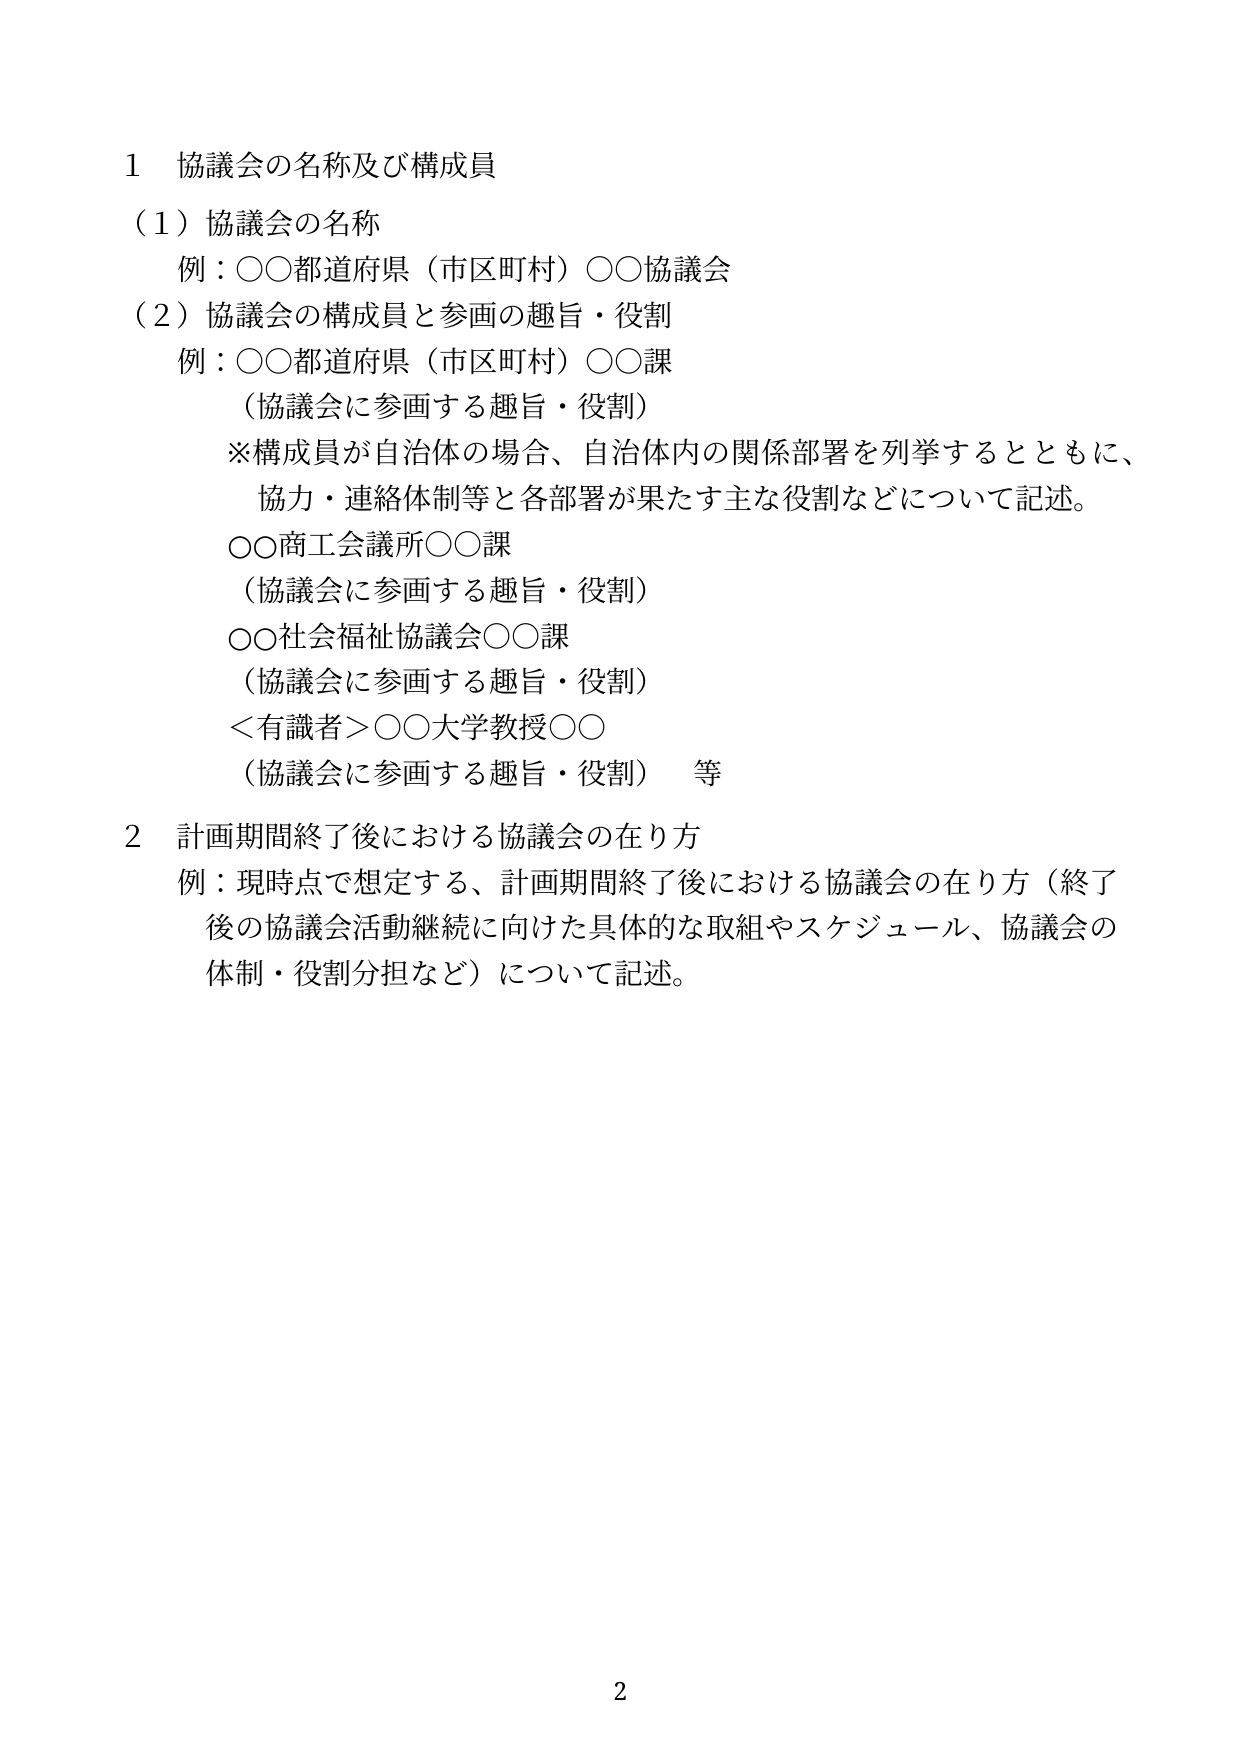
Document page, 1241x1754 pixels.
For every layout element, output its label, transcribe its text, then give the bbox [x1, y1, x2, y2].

text （協議会に参画する趣旨・役割） [227, 564, 1122, 610]
text ２ 計画期間終了後における協議会の在り方 [118, 811, 1122, 856]
text （２）協議会の構成員と参画の趣旨・役割 [118, 289, 1122, 335]
text （協議会に参画する趣旨・役割） [227, 381, 1122, 427]
text 例：○○都道府県（市区町村）○○課 [177, 335, 1122, 381]
text ※構成員が自治体の場合、自治体内の関係部署を列挙するとともに、協力・連絡体制等と各部署が果たす主な役割などについて記述。 [227, 427, 1122, 519]
text 例：○○都道府県（市区町村）○○協議会 [177, 244, 1122, 289]
text （１）協議会の名称 [118, 198, 1122, 244]
text １ 協議会の名称及び構成員 [118, 130, 1122, 198]
text ＜有識者＞○○大学教授○○ [227, 702, 1122, 748]
text ○○社会福祉協議会○○課 [227, 610, 1122, 656]
text （協議会に参画する趣旨・役割） [227, 656, 1122, 702]
text （協議会に参画する趣旨・役割） 等 [227, 748, 1122, 794]
text 例：現時点で想定する、計画期間終了後における協議会の在り方（終了後の協議会活動継続に向けた具体的な取組やスケジュール、協議会の体制・役割分担など）について記述。 [118, 856, 1122, 994]
text ○○商工会議所○○課 [227, 519, 1122, 564]
